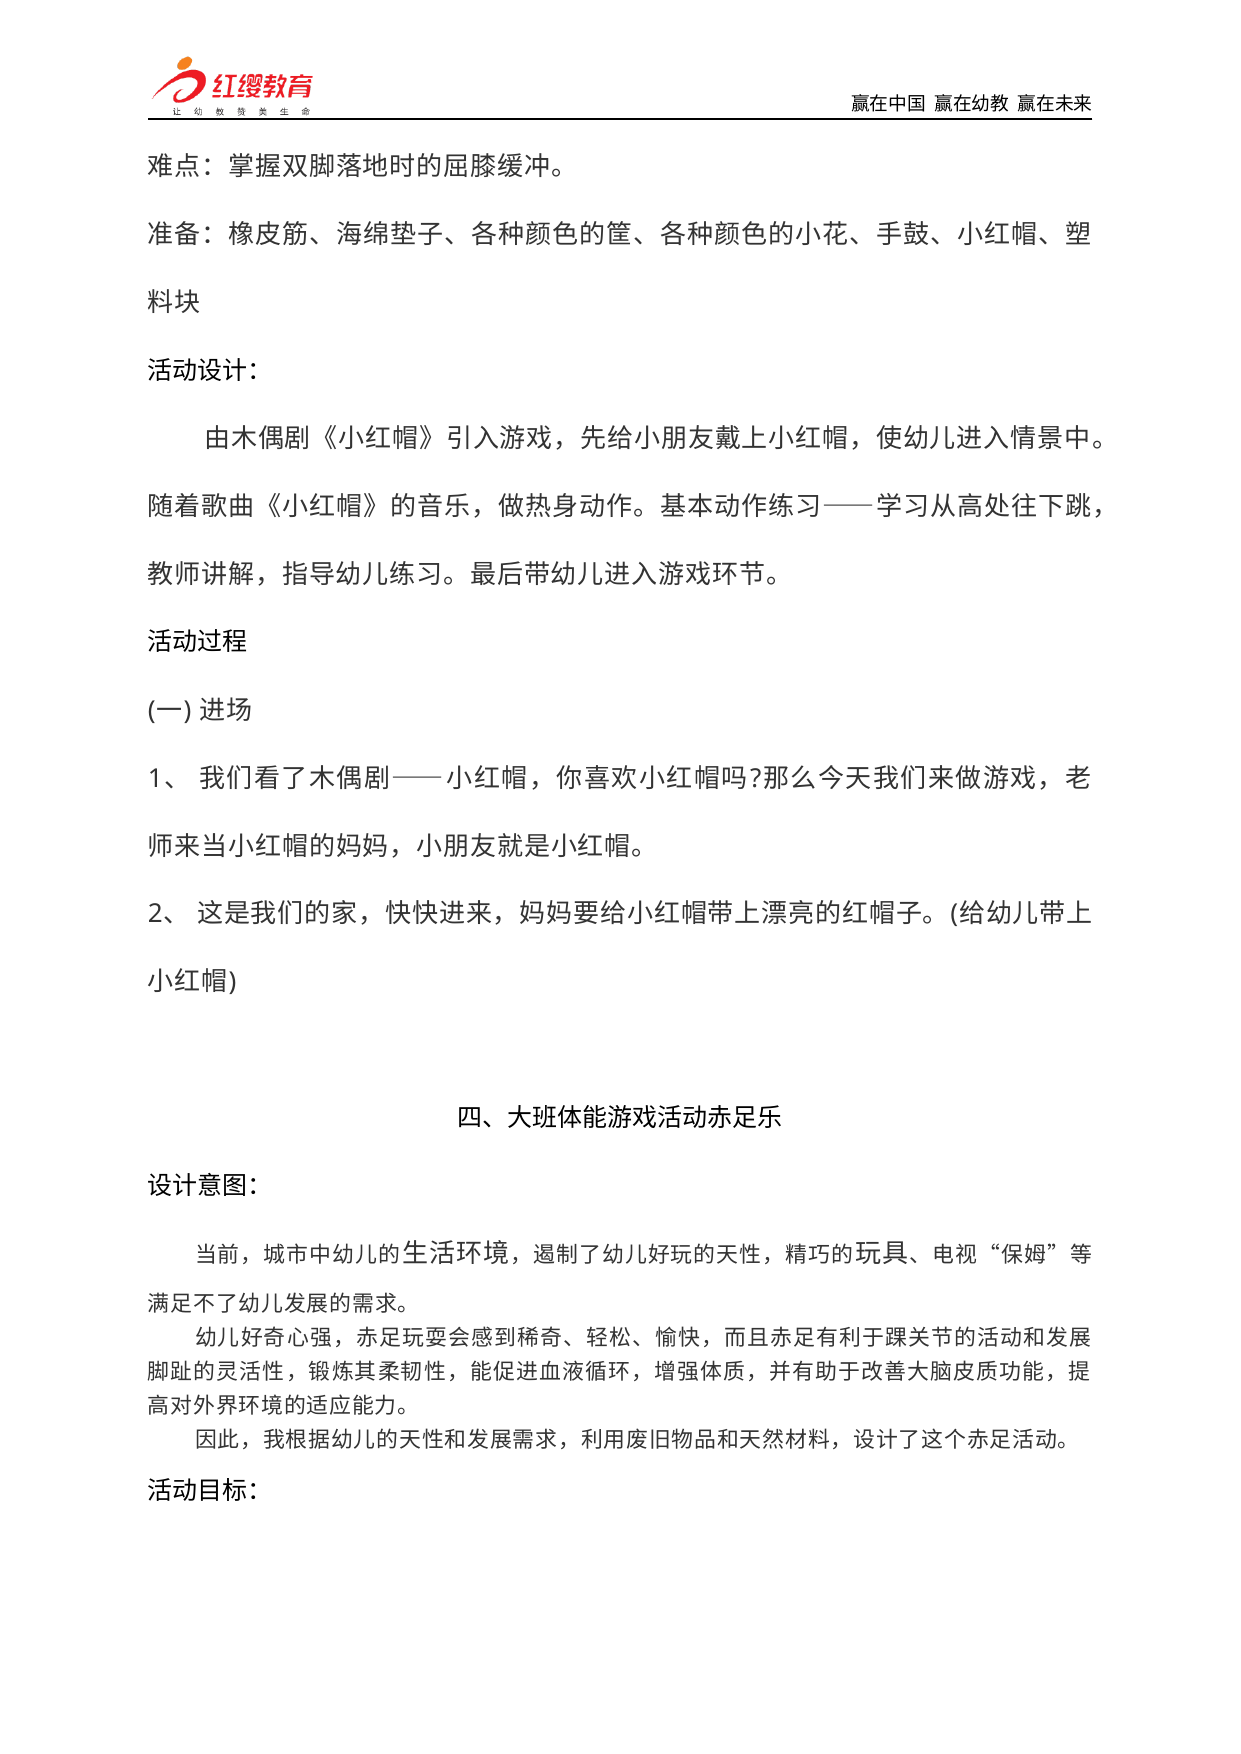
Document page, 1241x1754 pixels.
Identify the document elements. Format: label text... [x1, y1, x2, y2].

text 由木偶剧《小红帽》引入游戏，先给小朋友戴上小红帽，使幼儿进入情景中。随着歌曲《小红帽》的音乐，做热身动作。基本动作练习——学习从高处往下跳，教师讲解，指导幼儿练习。最后带幼儿进入游戏环节。 [148, 402, 1092, 485]
text 活动目标： [148, 1455, 1092, 1523]
picture [147, 52, 317, 118]
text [148, 131, 1092, 214]
text (一) 进场 1、 我们看了木偶剧——小红帽，你喜欢小红帽吗?那么今天我们来做游戏，老师来当小红帽的妈妈，小朋友就是小红帽。 2、 这是我们的家，快快进来，妈妈要给小红帽带上漂亮的红帽子。(给幼儿带上小红帽) [148, 930, 1092, 1013]
text (一) 进场 1、 我们看了木偶剧——小红帽，你喜欢小红帽吗?那么今天我们来做游戏，老师来当小红帽的妈妈，小朋友就是小红帽。 2、 这是我们的家，快快进来，妈妈要给小红帽带上漂亮的红帽子。(给幼儿带上小红帽) [148, 794, 1092, 895]
text 因此，我根据幼儿的天性和发展需求，利用废旧物品和天然材料，设计了这个赤足活动。 [148, 1421, 1092, 1455]
text 设计意图： [148, 1149, 1092, 1217]
text (一) 进场 1、 我们看了木偶剧——小红帽，你喜欢小红帽吗?那么今天我们来做游戏，老师来当小红帽的妈妈，小朋友就是小红帽。 2、 这是我们的家，快快进来，妈妈要给小红帽带上漂亮的红帽子。(给幼儿带上小红帽) [148, 674, 1092, 759]
text 活动过程 [148, 606, 1092, 674]
text 幼儿好奇心强，赤足玩耍会感到稀奇、轻松、愉快，而且赤足有利于踝关节的活动和发展脚趾的灵活性，锻炼其柔韧性，能促进血液循环，增强体质，并有助于改善大脑皮质功能，提高对外界环境的适应能力。 [148, 1319, 1092, 1354]
text 幼儿好奇心强，赤足玩耍会感到稀奇、轻松、愉快，而且赤足有利于踝关节的活动和发展脚趾的灵活性，锻炼其柔韧性，能促进血液循环，增强体质，并有助于改善大脑皮质功能，提高对外界环境的适应能力。 [148, 1386, 1092, 1421]
text 当前，城市中幼儿的生活环境，遏制了幼儿好玩的天性，精巧的玩具、电视“保姆”等满足不了幼儿发展的需求。 [148, 1217, 1092, 1319]
text 四、大班体能游戏活动赤足乐 [148, 1081, 1092, 1149]
text 活动设计： [148, 334, 1092, 402]
text 由木偶剧《小红帽》引入游戏，先给小朋友戴上小红帽，使幼儿进入情景中。随着歌曲《小红帽》的音乐，做热身动作。基本动作练习——学习从高处往下跳，教师讲解，指导幼儿练习。最后带幼儿进入游戏环节。 [148, 523, 1092, 606]
